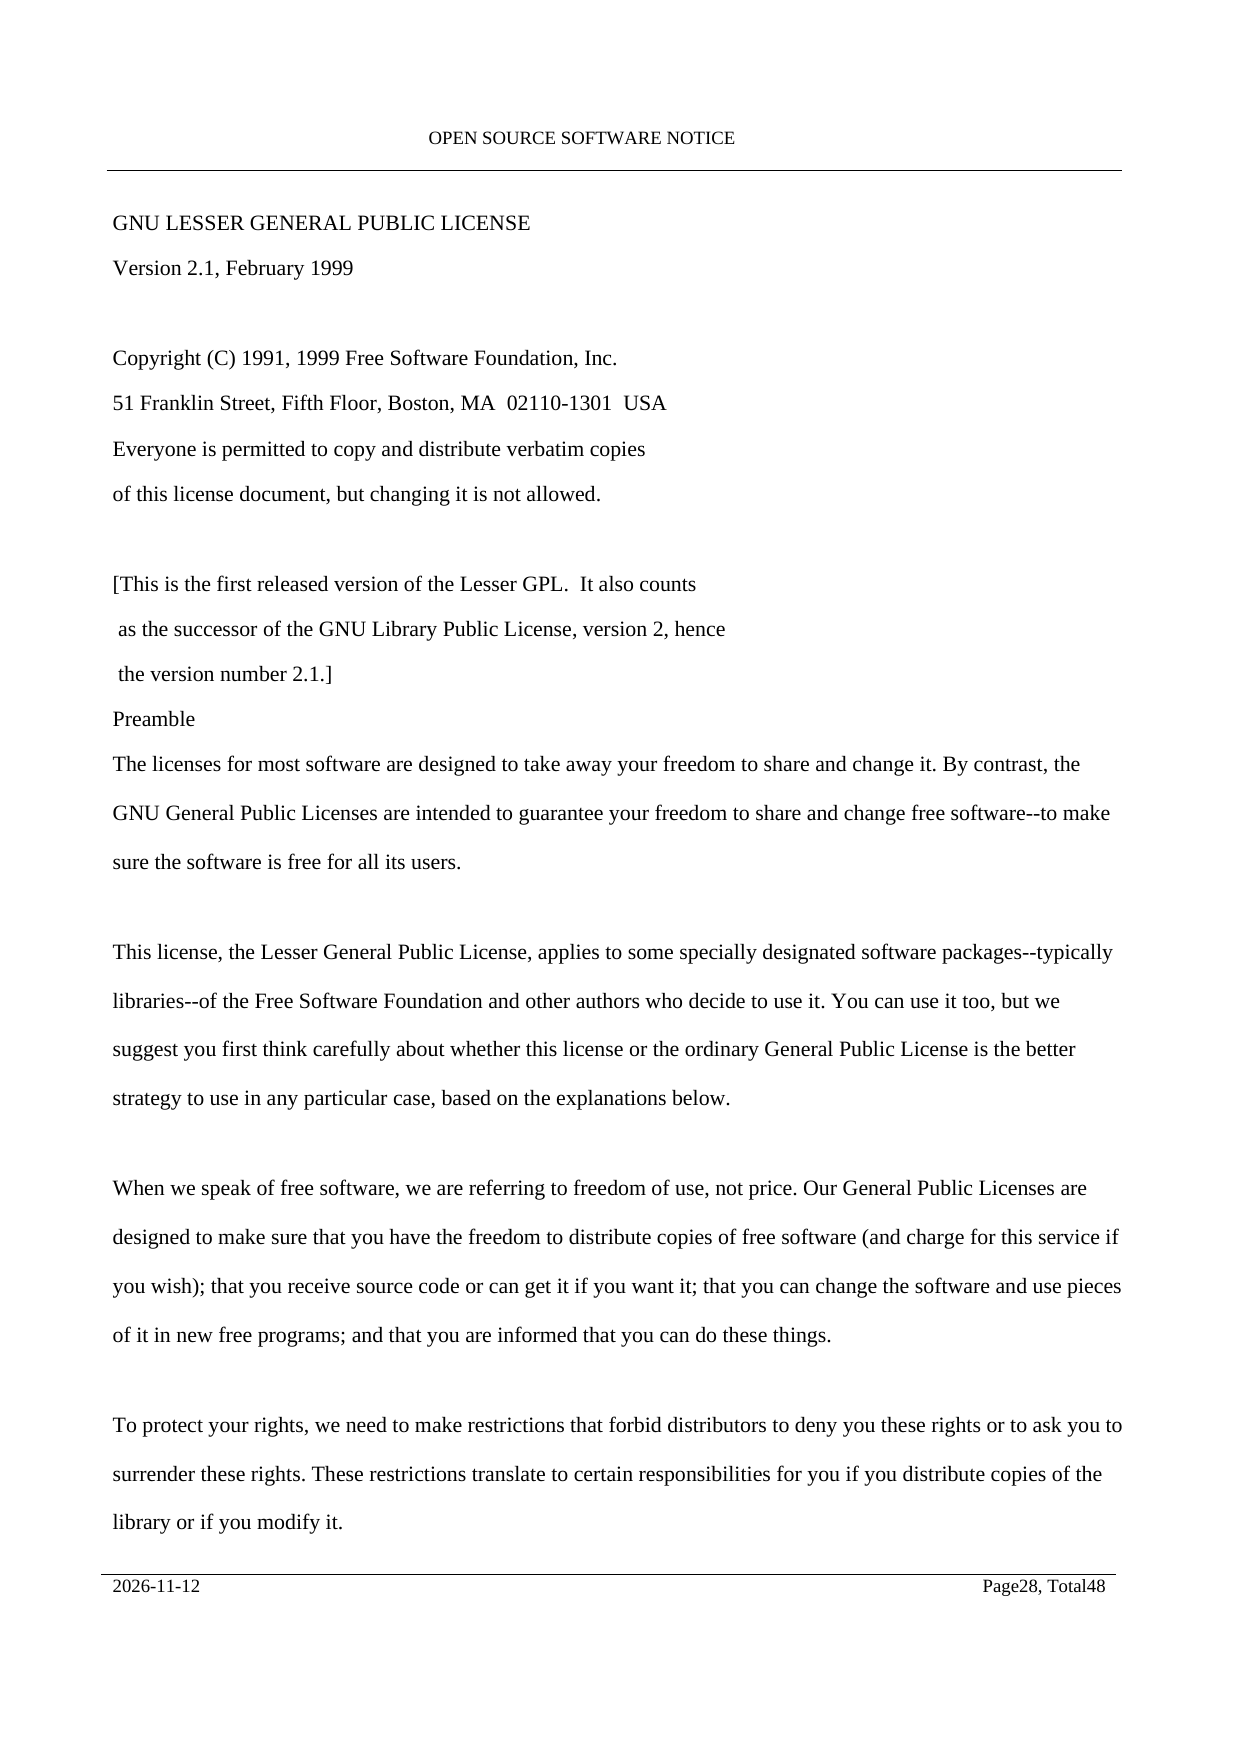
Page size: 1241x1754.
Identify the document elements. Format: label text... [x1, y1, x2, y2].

text as the successor of the GNU Library Public License, version 2, hence [112, 612, 1128, 645]
text To protect your rights, we need to make restrictions that forbid distributors to deny you these rights or to ask you to surrender these rights. These restrictions translate to certain responsibilities for you if you distribute copies of the library or if you modify it. [112, 1408, 1128, 1538]
text 51 Franklin Street, Fifth Floor, Boston, MA 02110-1301 USA [112, 387, 1128, 419]
text This license, the Lesser General Public License, applies to some specially designated software packages--typically libraries--of the Free Software Foundation and other authors who decide to use it. You can use it too, but we suggest you first think carefully about whether this license or the ordinary General Public License is the better strategy to use in any particular case, based on the explanations below. [112, 935, 1128, 1114]
text Everyone is permitted to copy and distribute verbatim copies [112, 432, 1128, 464]
text When we speak of free software, we are referring to freedom of use, not price. Our General Public Licenses are designed to make sure that you have the freedom to distribute copies of free software (and charge for this service if you wish); that you receive source code or can get it if you want it; that you can change the software and use pieces of it in new free programs; and that you are informed that you can do these things. [112, 1172, 1128, 1351]
text GNU LESSER GENERAL PUBLIC LICENSE [112, 206, 1128, 239]
text the version number 2.1.] [112, 657, 1128, 690]
text The licenses for most software are designed to take away your freedom to share and change it. By contrast, the GNU General Public Licenses are intended to guarantee your freedom to share and change free software--to make sure the software is free for all its users. [112, 748, 1128, 878]
text of this license document, but changing it is not allowed. [112, 477, 1128, 509]
text Copyright (C) 1991, 1999 Free Software Foundation, Inc. [112, 342, 1128, 374]
text Preamble [112, 702, 1128, 735]
text [This is the first released version of the Lesser GPL. It also counts [112, 567, 1128, 600]
text Version 2.1, February 1999 [112, 251, 1128, 284]
